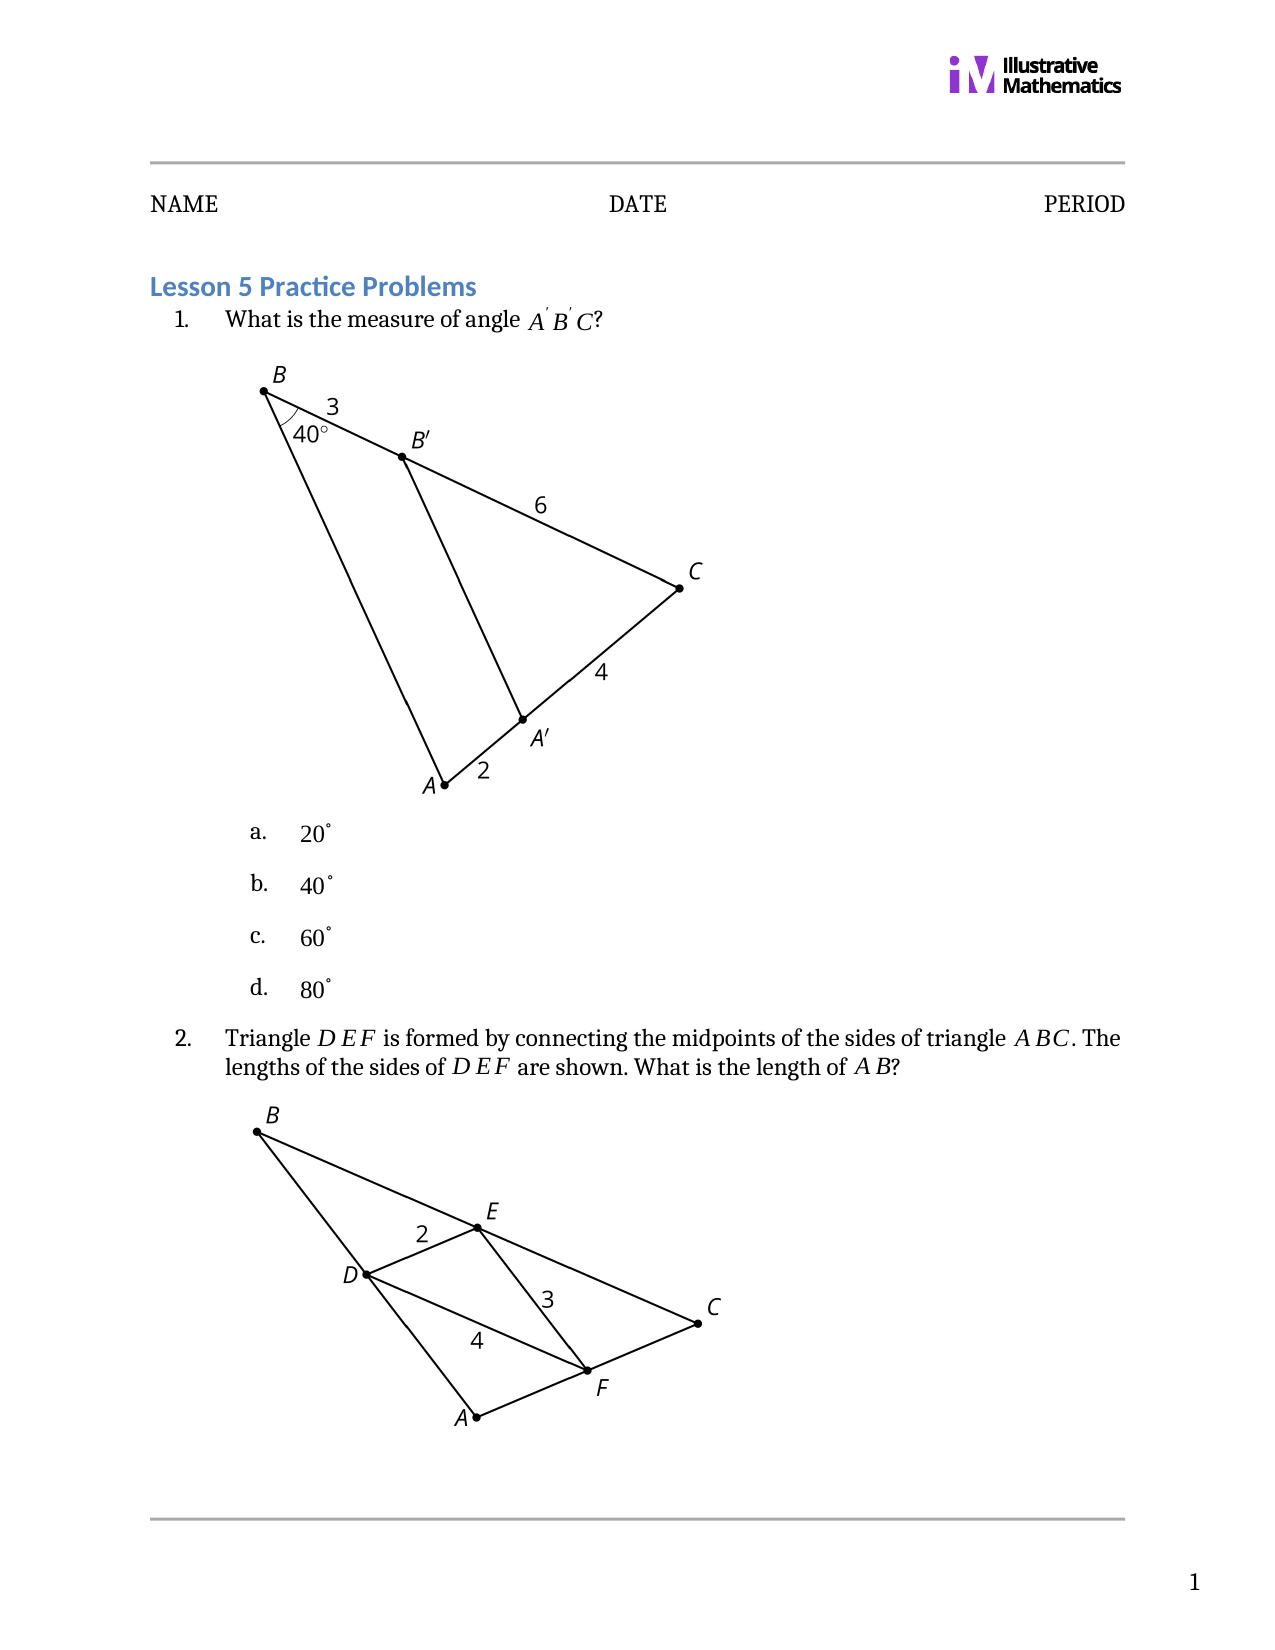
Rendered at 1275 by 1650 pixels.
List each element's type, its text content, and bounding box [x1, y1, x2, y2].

picture [243, 1102, 732, 1440]
subtitle Lesson 5 Practice Problems [150, 268, 1125, 304]
picture [243, 356, 732, 806]
picture [949, 55, 1121, 93]
list Triangle is formed by connecting the midpoints of the sides of triangle . The lengths of the sides of are shown. What is the length of ? [175, 1024, 1125, 1081]
list What is the measure of angle ? [175, 304, 1125, 335]
